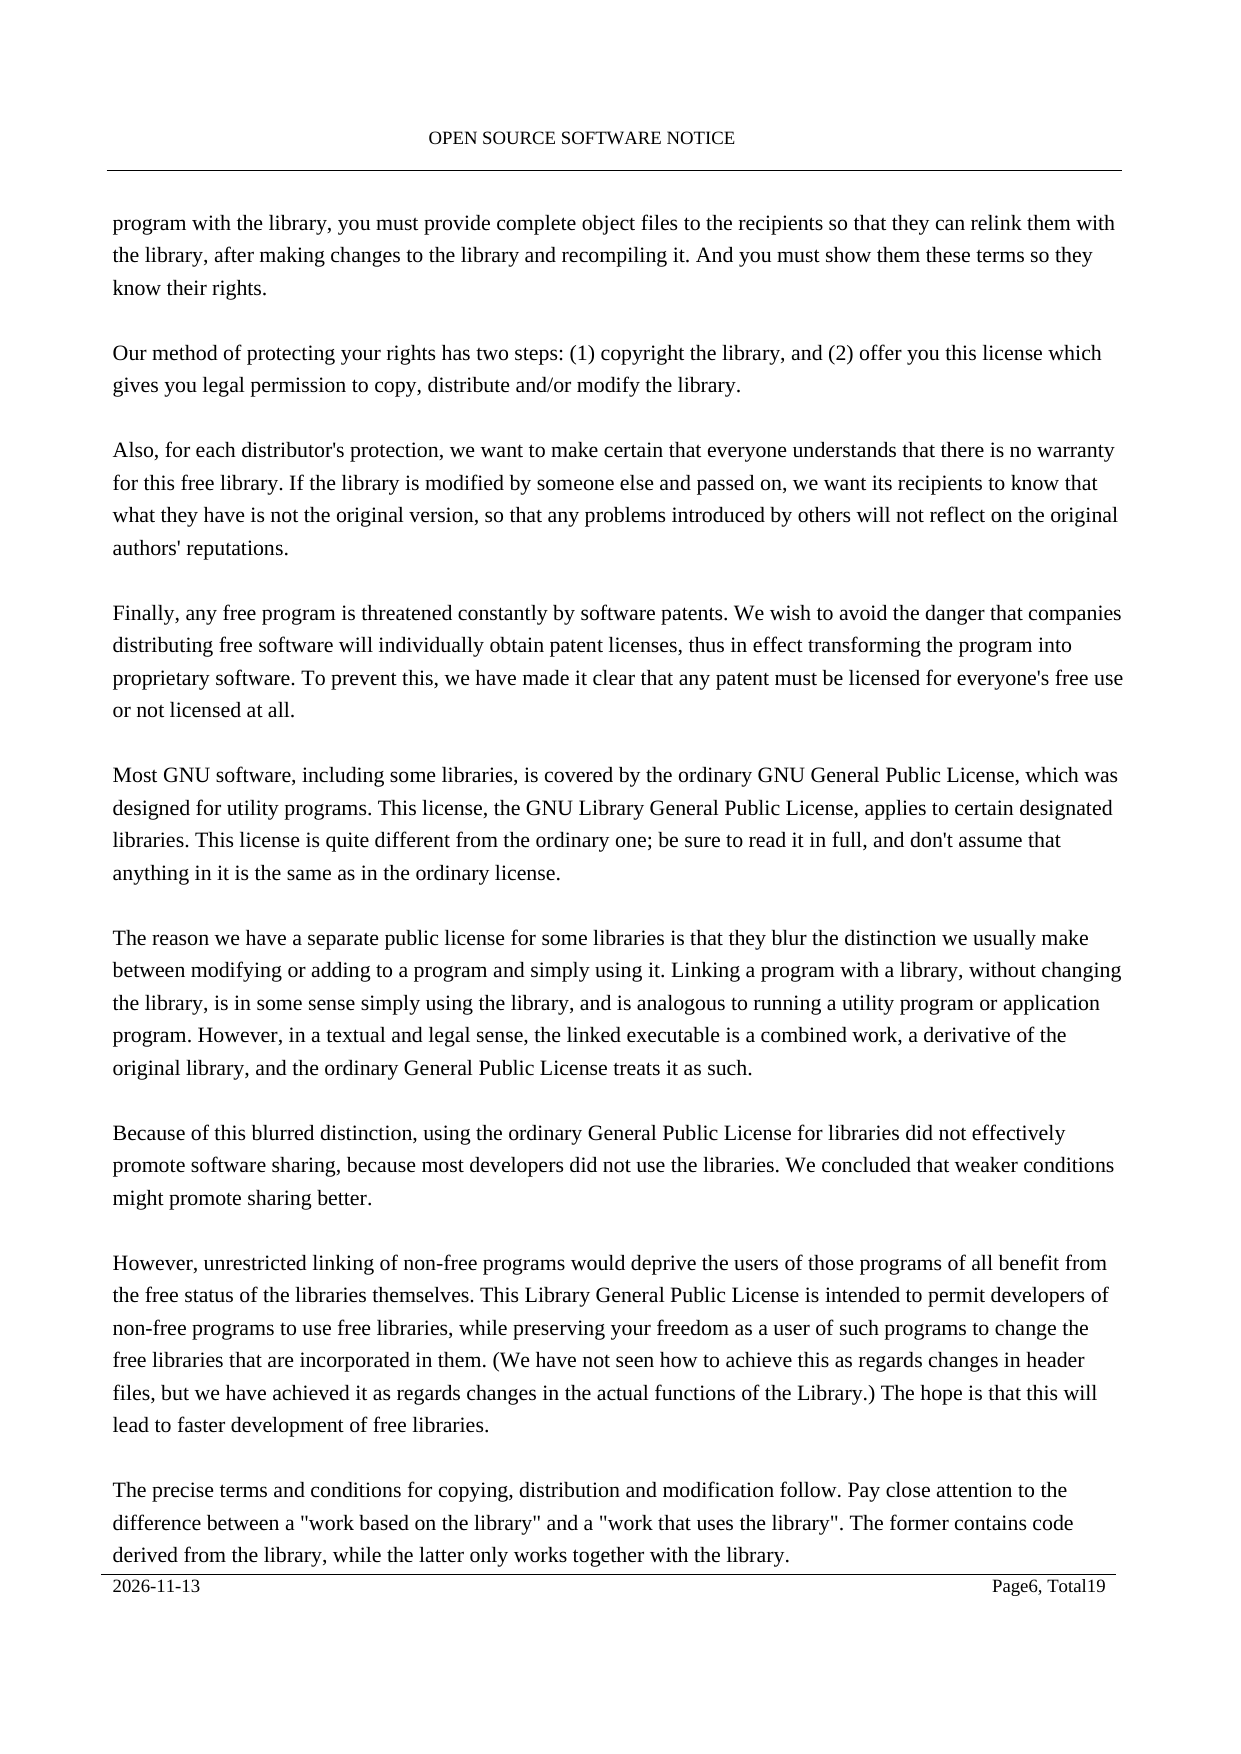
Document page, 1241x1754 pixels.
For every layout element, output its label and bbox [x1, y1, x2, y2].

text [112, 206, 1128, 1571]
